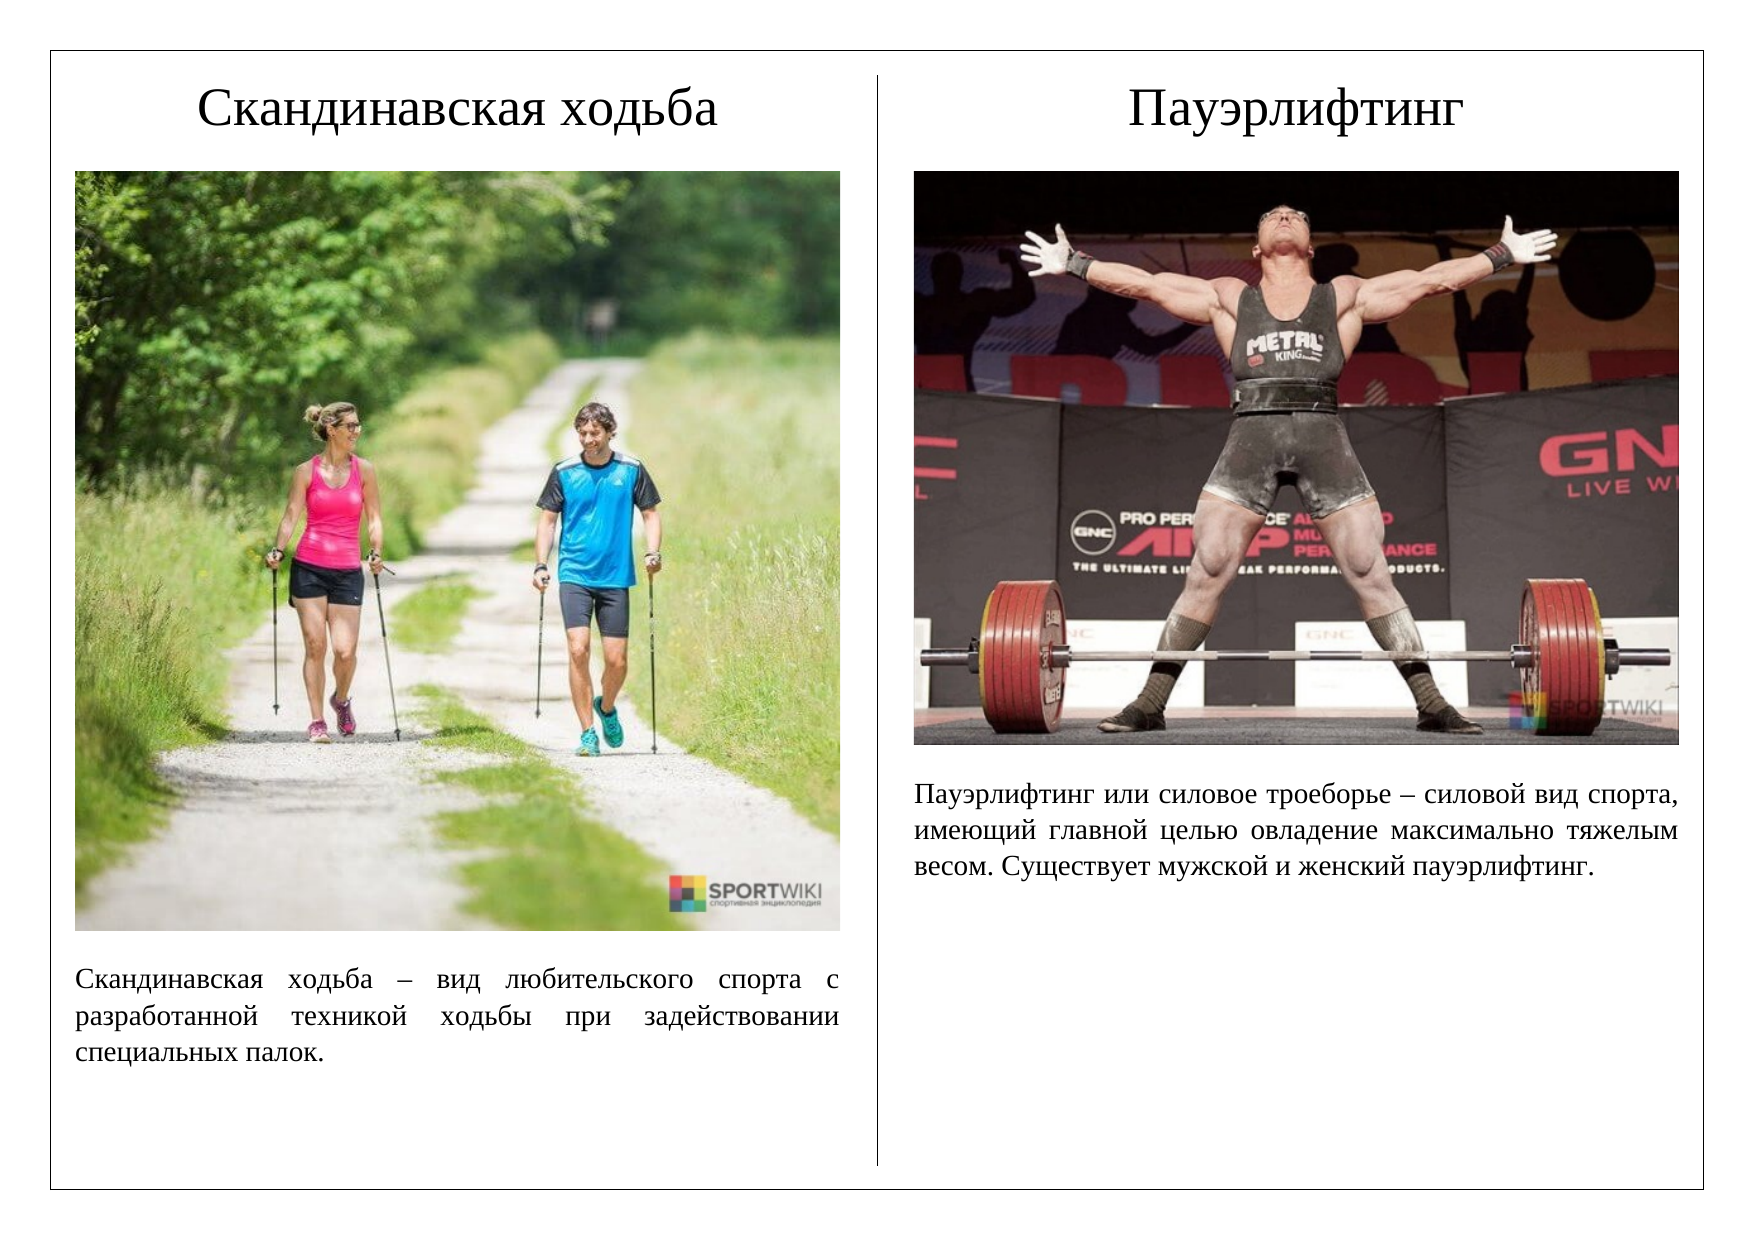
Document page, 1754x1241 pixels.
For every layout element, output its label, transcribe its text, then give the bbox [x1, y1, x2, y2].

picture [913, 171, 1679, 745]
text Скандинавская ходьба – вид любительского спорта с разработанной техникой ходьбы при задействовании специальных палок. [75, 961, 840, 1067]
picture [75, 171, 841, 931]
text Скандинавская ходьба [75, 75, 840, 137]
text Пауэрлифтинг [914, 75, 1679, 137]
text Пауэрлифтинг или силовое троеборье – силовой вид спорта, имеющий главной целью овладение максимально тяжелым весом. Существует мужской и женский пауэрлифтинг. [914, 776, 1679, 882]
